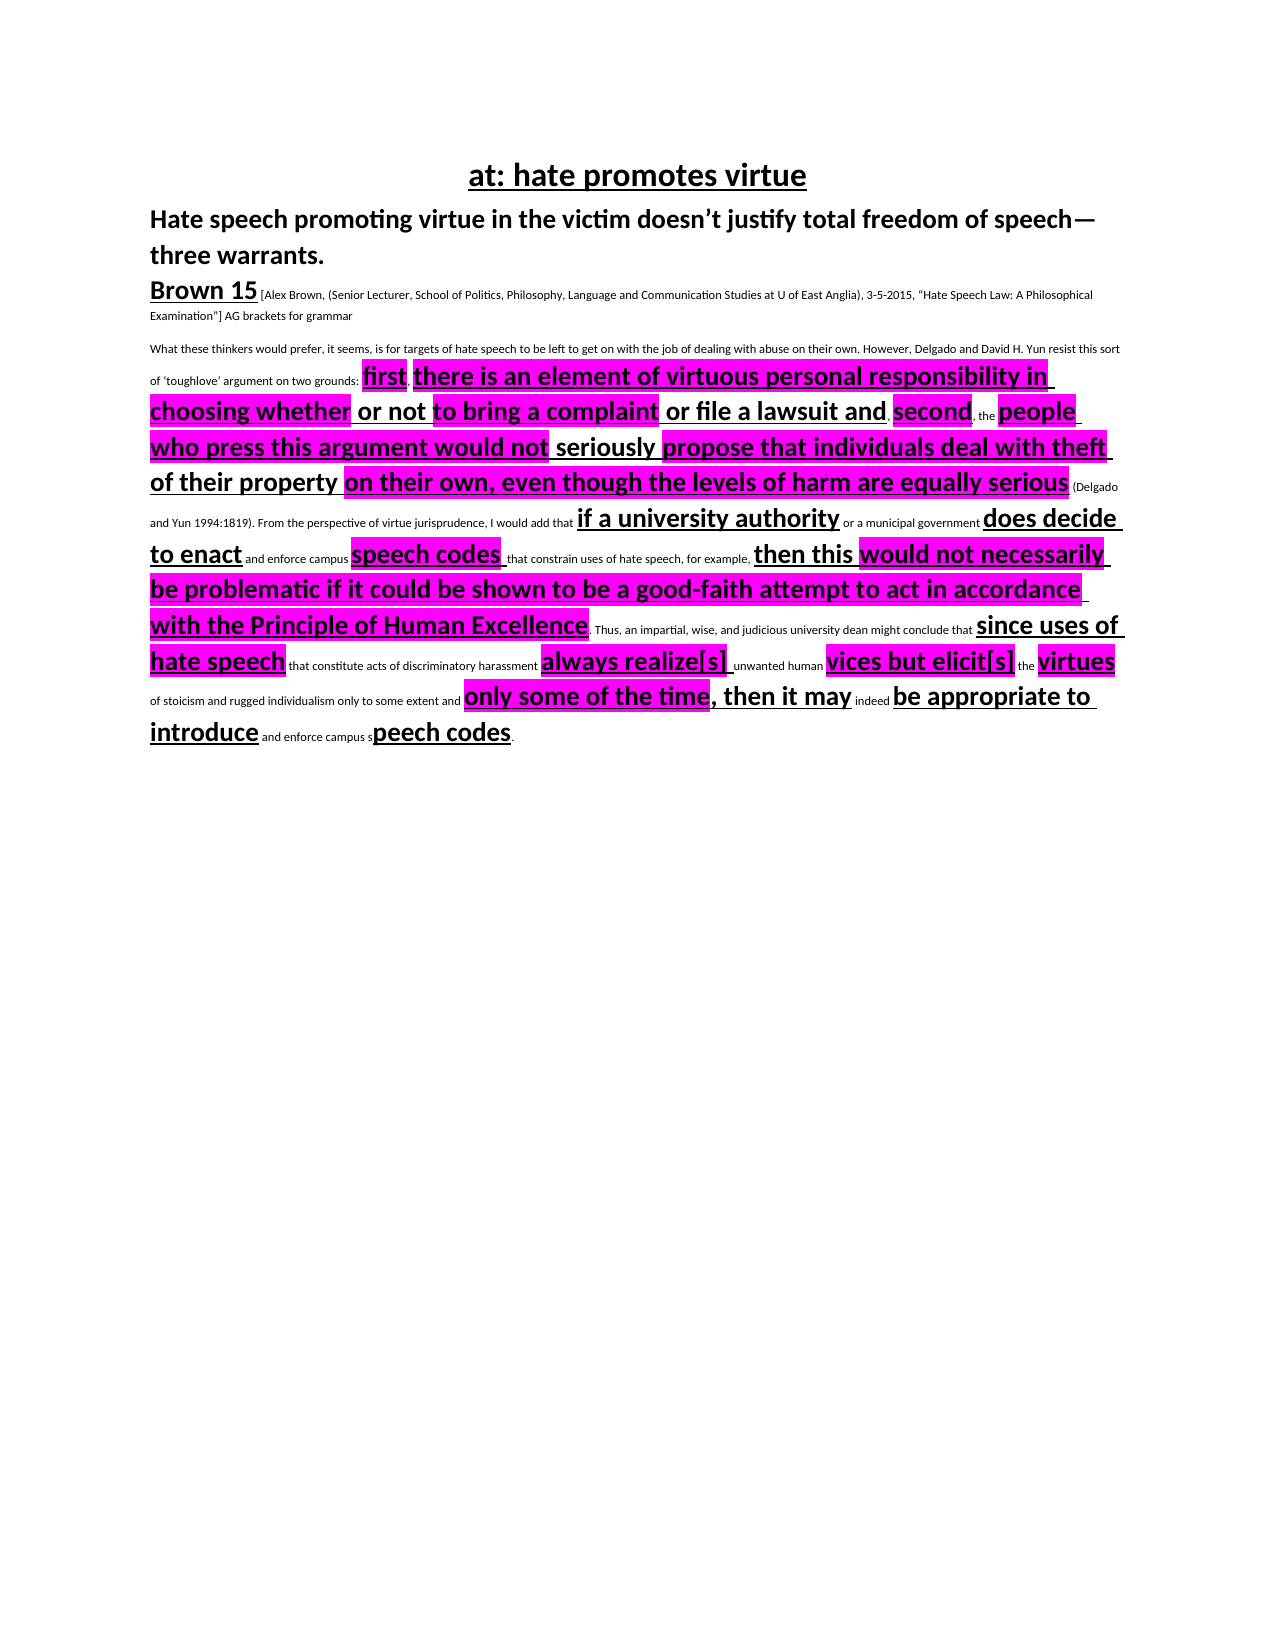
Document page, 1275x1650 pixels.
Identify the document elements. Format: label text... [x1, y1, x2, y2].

text What these thinkers would prefer, it seems, is for targets of hate speech to be left to get on with the job of dealing with abuse on their own. However, Delgado and David H. Yun resist this sort of ‘toughlove’ argument on two grounds: first, there is an element of virtuous personal responsibility in choosing whether or not to bring a complaint or file a lawsuit and, second, the people who press this argument would not seriously propose that individuals deal with theft of their property on their own, even though the levels of harm are equally serious (Delgado and Yun 1994:1819). From the perspective of virtue jurisprudence, I would add that if a university authority or a municipal government does decide to enact and enforce campus speech codes that constrain uses of hate speech, for example, then this would not necessarily be problematic if it could be shown to be a good-faith attempt to act in accordance with the Principle of Human Excellence. Thus, an impartial, wise, and judicious university dean might conclude that since uses of hate speech that constitute acts of discriminatory harassment always realize[s] unwanted human vices but elicit[s] the virtues of stoicism and rugged individualism only to some extent and only some of the time, then it may indeed be appropriate to introduce and enforce campus speech codes. [150, 341, 1125, 748]
subtitle at: hate promotes virtue [150, 154, 1125, 195]
text Brown 15 [Alex Brown, (Senior Lecturer, School of Politics, Philosophy, Language and Communication Studies at U of East Anglia), 3-5-2015, “Hate Speech Law: A Philosophical Examination”] AG brackets for grammar [150, 273, 1125, 323]
subtitle Hate speech promoting virtue in the victim doesn’t justify total freedom of speech—three warrants. [150, 202, 1125, 271]
